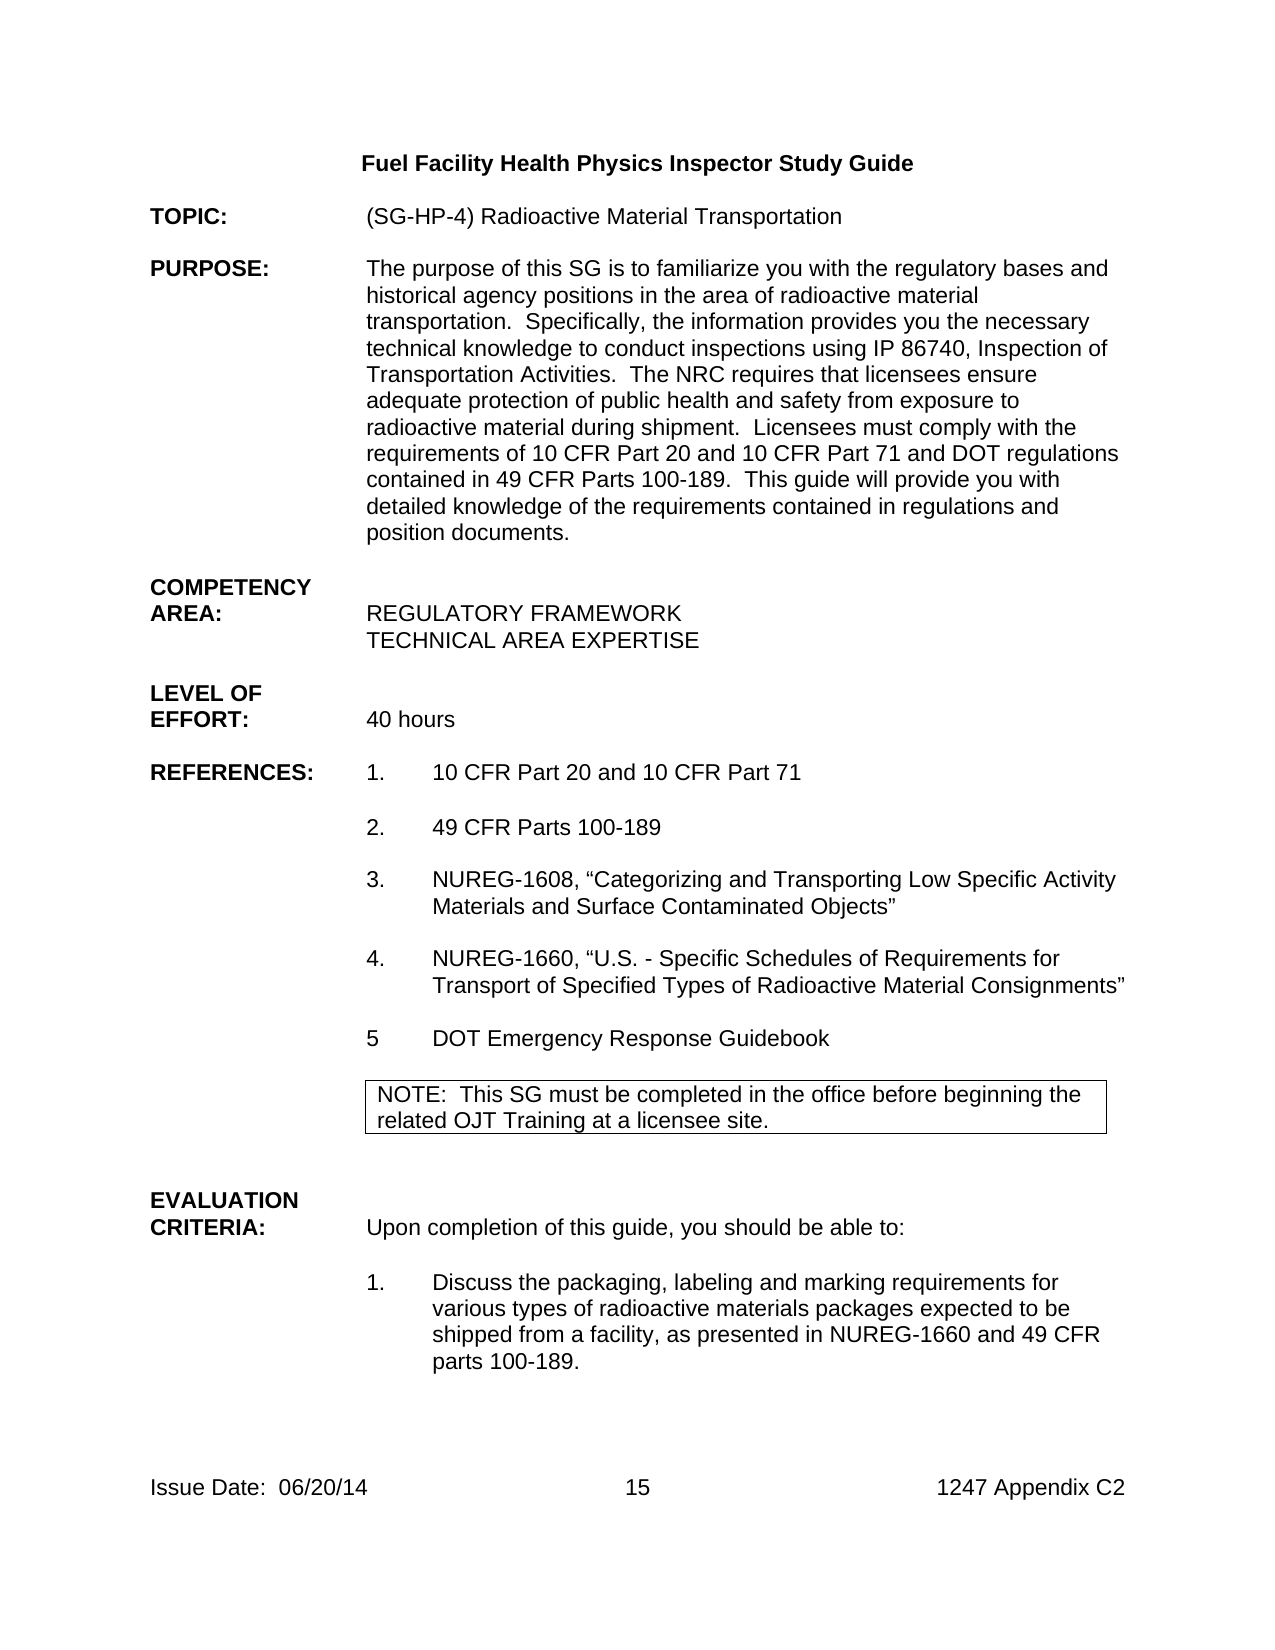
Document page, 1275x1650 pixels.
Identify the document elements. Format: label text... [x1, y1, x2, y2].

text 4. NUREG-1660, “U.S. - Specific Schedules of Requirements for Transport of Specified Types of Radioactive Material Consignments” [366, 945, 1125, 998]
text LEVEL OF [150, 679, 1125, 706]
text EFFORT: 40 hours [150, 706, 1125, 732]
text EVALUATION [150, 1187, 1125, 1213]
text 5 DOT Emergency Response Guidebook [366, 1024, 1125, 1079]
table_header NOTE: This SG must be completed in the office before beginning the related OJT Training at a licensee site. [366, 1081, 1106, 1133]
text REFERENCES: 1. 10 CFR Part 20 and 10 CFR Part 71 [150, 758, 1125, 814]
list Discuss the packaging, labeling and marking requirements for various types of radioactive materials packages expected to be shipped from a facility, as presented in NUREG-1660 and 49 CFR parts 100-189. [366, 1268, 1125, 1374]
text TOPIC: (SG-HP-4) Radioactive Material Transportation [150, 203, 1125, 229]
text AREA: REGULATORY FRAMEWORK [150, 600, 1125, 627]
text PURPOSE: The purpose of this SG is to familiarize you with the regulatory bases and historical agency positions in the area of radioactive material transportation. Specifically, the information provides you the necessary technical knowledge to conduct inspections using IP 86740, Inspection of Transportation Activities. The NRC requires that licensees ensure adequate protection of public health and safety from exposure to radioactive material during shipment. Licensees must comply with the requirements of 10 CFR Part 20 and 10 CFR Part 71 and DOT regulations contained in 49 CFR Parts 100-189. This guide will provide you with detailed knowledge of the requirements contained in regulations and position documents. [150, 255, 1125, 574]
text 3. NUREG-1608, “Categorizing and Transporting Low Specific Activity Materials and Surface Contaminated Objects” [366, 866, 1125, 919]
text Fuel Facility Health Physics Inspector Study Guide [150, 150, 1125, 176]
text COMPETENCY [150, 574, 1125, 600]
text 2. 49 CFR Parts 100-189 [366, 814, 1125, 840]
text CRITERIA: Upon completion of this guide, you should be able to: [150, 1213, 1125, 1268]
text TECHNICAL AREA EXPERTISE [150, 627, 1125, 653]
